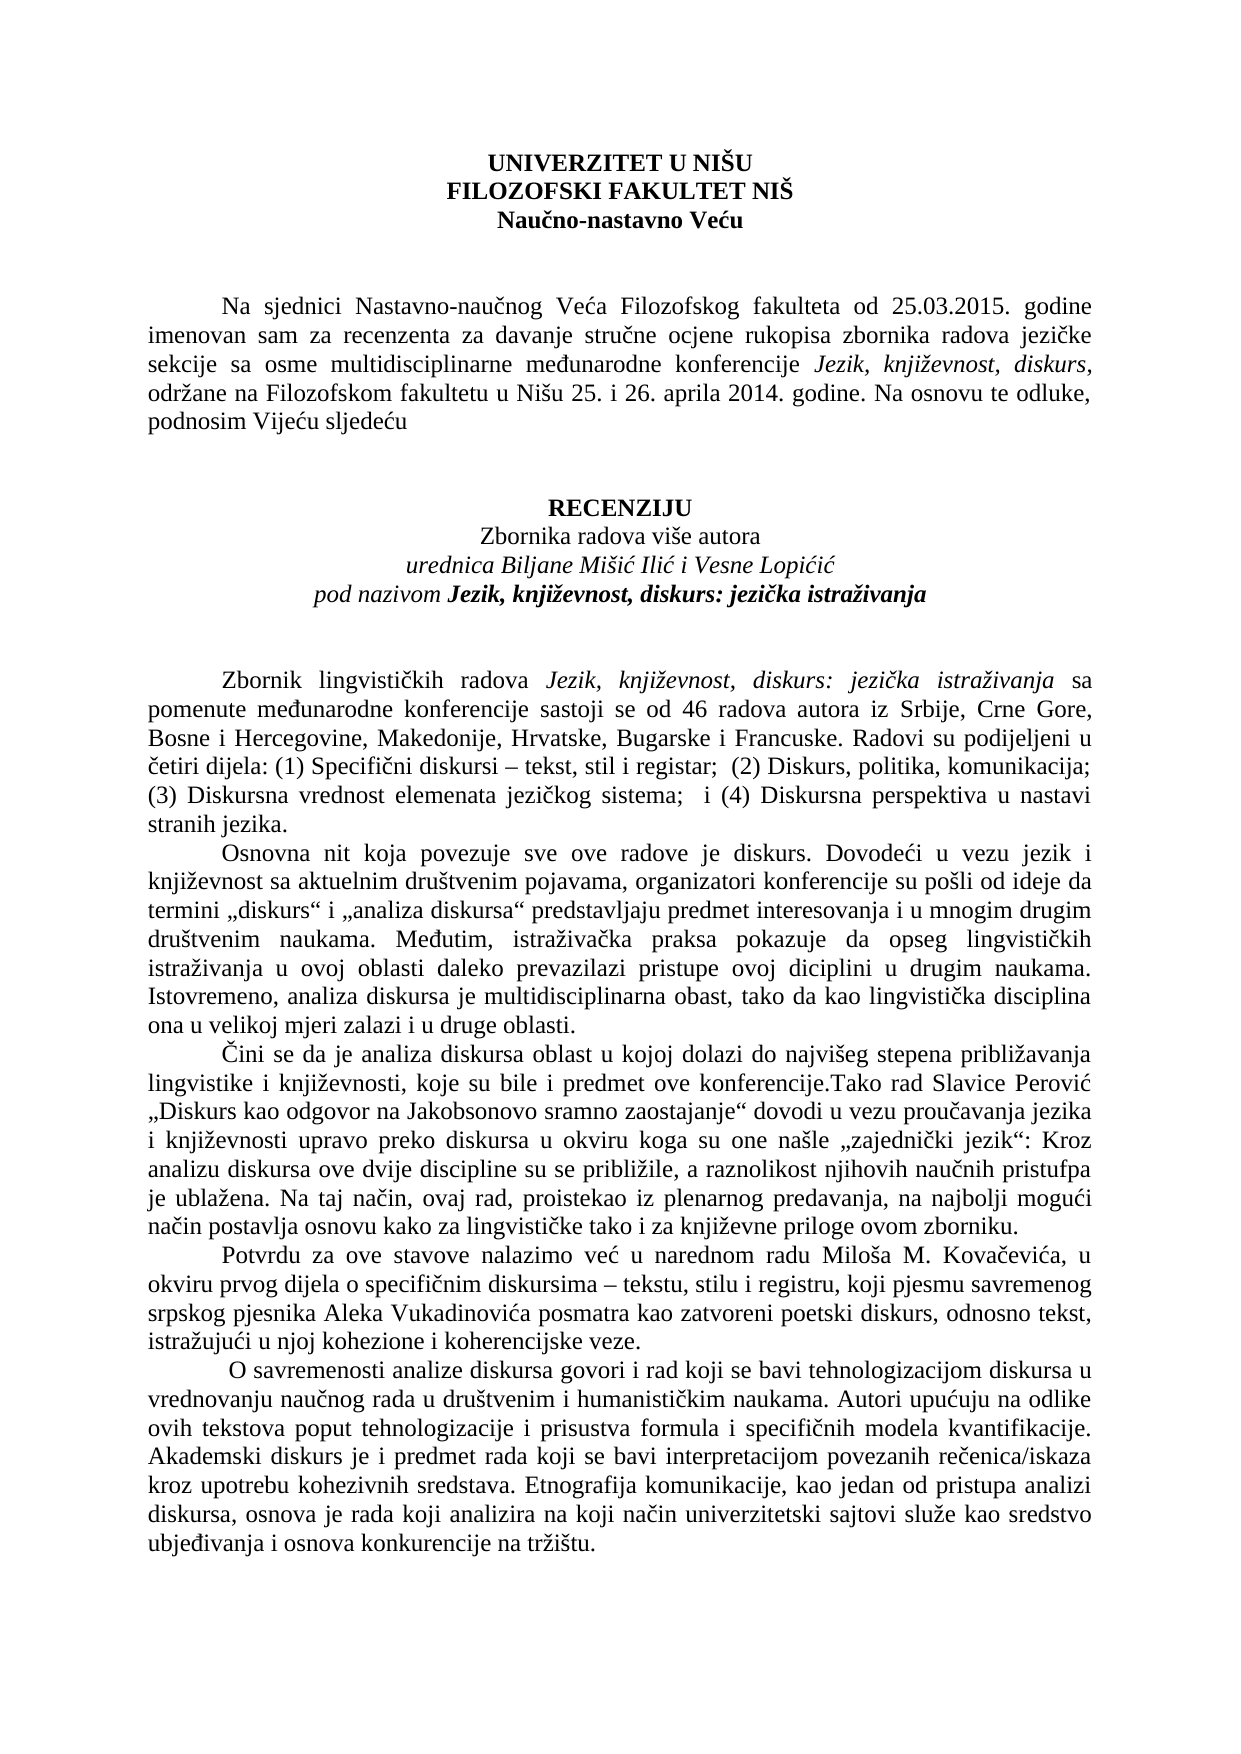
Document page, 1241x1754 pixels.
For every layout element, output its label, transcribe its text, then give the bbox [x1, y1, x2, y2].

text FILOZOFSKI FAKULTET NIŠ [148, 176, 1093, 205]
text RECENZIJU [148, 493, 1093, 521]
text Osnovna nit koja povezuje sve ove radove je diskurs. Dovodeći u vezu jezik i književnost sa aktuelnim društvenim pojavama, organizatori konferencije su pošli od ideje da termini „diskurs“ i „analiza diskursa“ predstavljaju predmet interesovanja i u mnogim drugim društvenim naukama. Međutim, istraživačka praksa pokazuje da opseg lingvističkih istraživanja u ovoj oblasti daleko prevazilazi pristupe ovoj diciplini u drugim naukama. Istovremeno, analiza diskursa je multidisciplinarna obast, tako da kao lingvistička disciplina ona u velikoj mjeri zalazi i u druge oblasti. [148, 838, 1093, 1039]
text Na sjednici Nastavno-naučnog Veća Filozofskog fakulteta od 25.03.2015. godine imenovan sam za recenzenta za davanje stručne ocjene rukopisa zbornika radova jezičke sekcije sa osme multidisciplinarne međunarodne konferencije Jezik, književnost, diskurs, održane na Filozofskom fakultetu u Nišu 25. i 26. aprila 2014. godine. Na osnovu te odluke, podnosim Vijeću sljedeću [148, 291, 1093, 435]
text Zbornika radova više autora [148, 521, 1093, 550]
text Potvrdu za ove stavove nalazimo već u narednom radu Miloša M. Kovačevića, u okviru prvog dijela o specifičnim diskursima – tekstu, stilu i registru, koji pjesmu savremenog srpskog pjesnika Aleka Vukadinovića posmatra kao zatvoreni poetski diskurs, odnosno tekst, istražujući u njoj kohezione i koherencijske veze. [148, 1240, 1093, 1355]
text O savremenosti analize diskursa govori i rad koji se bavi tehnologizacijom diskursa u vrednovanju naučnog rada u društvenim i humanističkim naukama. Autori upućuju na odlike ovih tekstova poput tehnologizacije i prisustva formula i specifičnih modela kvantifikacije. Akademski diskurs je i predmet rada koji se bavi interpretacijom povezanih rečenica/iskaza kroz upotrebu kohezivnih sredstava. Etnografija komunikacije, kao jedan od pristupa analizi diskursa, osnova je rada koji analizira na koji način univerzitetski sajtovi služe kao sredstvo ubjeđivanja i osnova konkurencije na tržištu. [148, 1355, 1093, 1556]
text UNIVERZITET U NIŠU [148, 148, 1093, 176]
text urednica Biljane Mišić Ilić i Vesne Lopićić [148, 550, 1093, 579]
text Naučno-nastavno Veću [148, 205, 1093, 234]
text Zbornik lingvističkih radova Jezik, književnost, diskurs: jezička istraživanja sa pomenute međunarodne konferencije sastoji se od 46 radova autora iz Srbije, Crne Gore, Bosne i Hercegovine, Makedonije, Hrvatske, Bugarske i Francuske. Radovi su podijeljeni u četiri dijela: (1) Specifični diskursi – tekst, stil i registar; (2) Diskurs, politika, komunikacija; (3) Diskursna vrednost elemenata jezičkog sistema; i (4) Diskursna perspektiva u nastavi stranih jezika. [148, 665, 1093, 838]
text Čini se da je analiza diskursa oblast u kojoj dolazi do najvišeg stepena približavanja lingvistike i književnosti, koje su bile i predmet ove konferencije.Tako rad Slavice Perović „Diskurs kao odgovor na Jakobsonovo sramno zaostajanje“ dovodi u vezu proučavanja jezika i književnosti upravo preko diskursa u okviru koga su one našle „zajednički jezik“: Kroz analizu diskursa ove dvije discipline su se približile, a raznolikost njihovih naučnih pristufpa je ublažena. Na taj način, ovaj rad, proistekao iz plenarnog predavanja, na najbolji mogući način postavlja osnovu kako za lingvističke tako i za književne priloge ovom zborniku. [148, 1039, 1093, 1240]
text pod nazivom Jezik, književnost, diskurs: jezička istraživanja [148, 579, 1093, 608]
